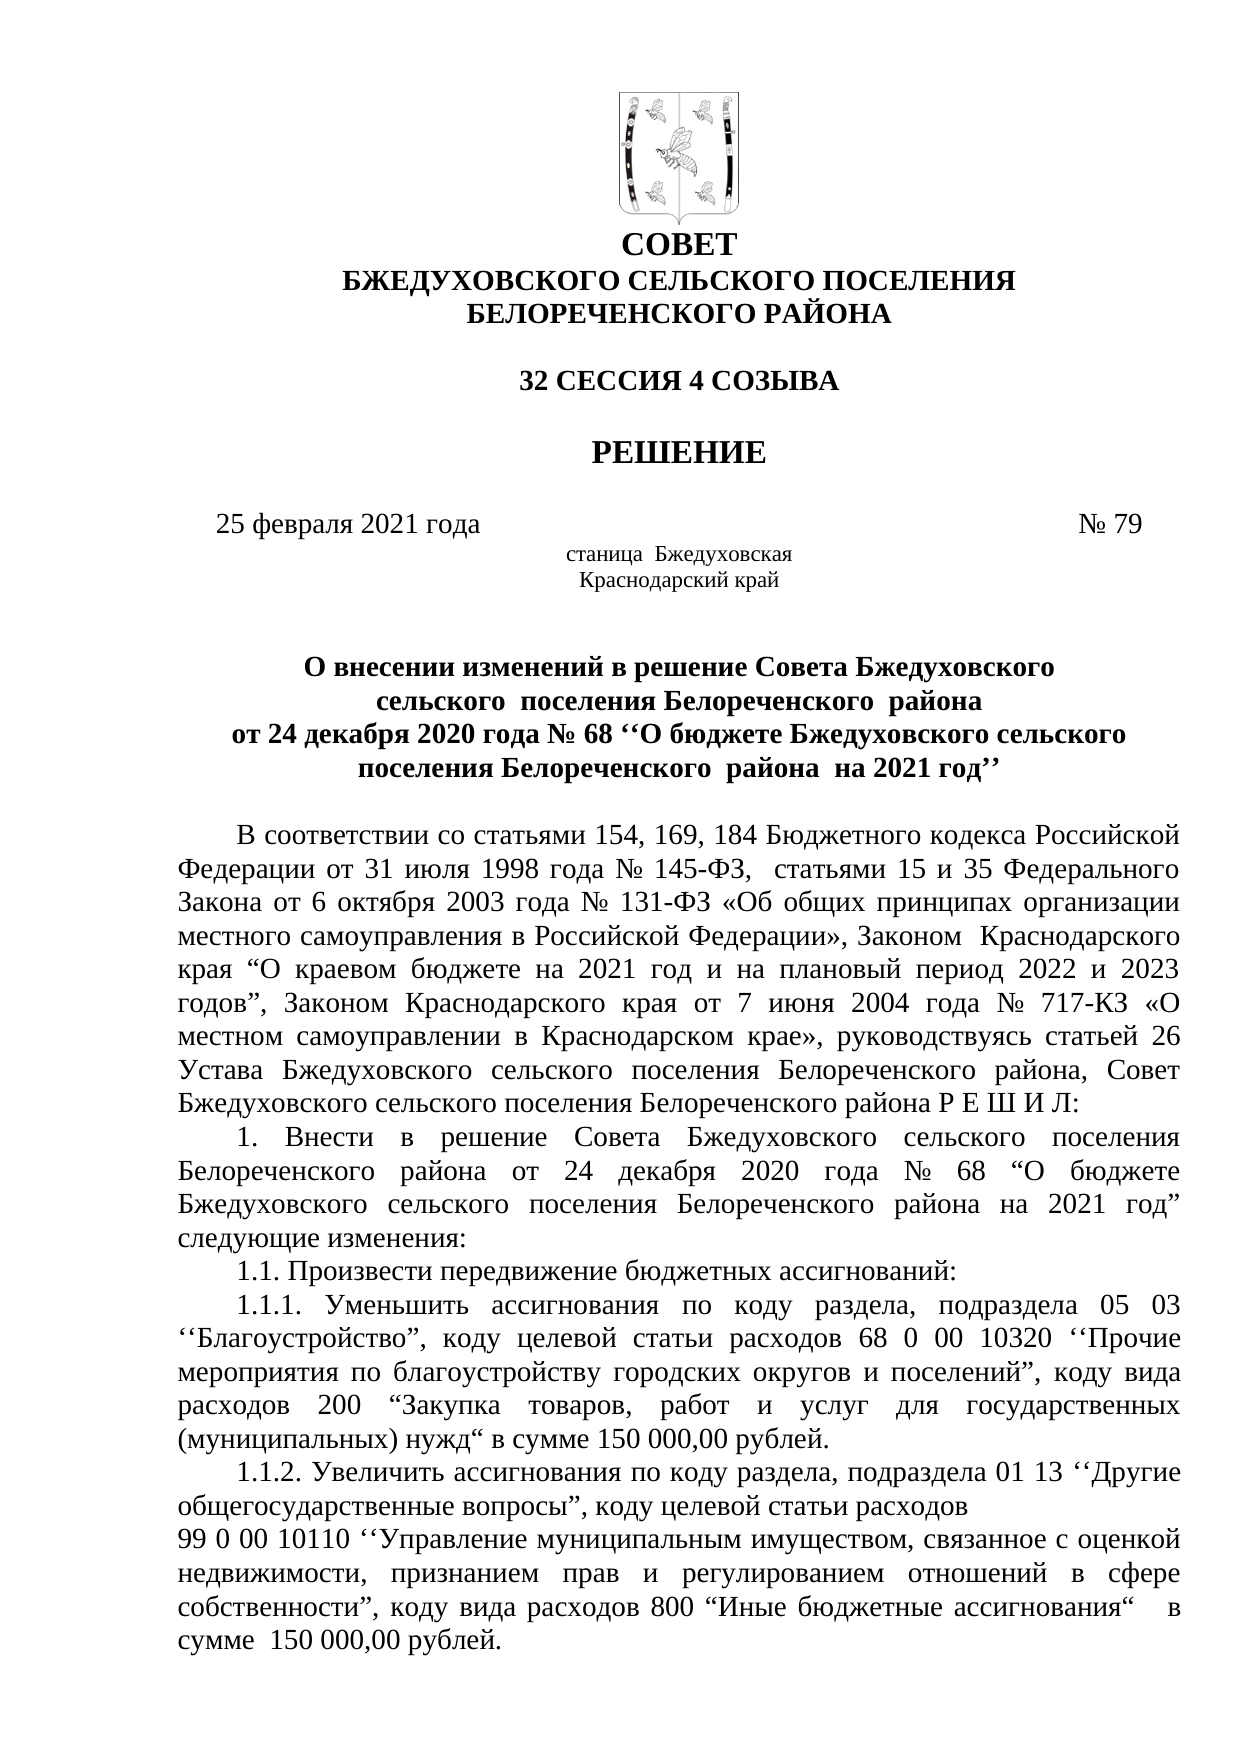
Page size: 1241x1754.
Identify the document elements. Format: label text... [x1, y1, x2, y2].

text станица Бжедуховская [177, 540, 1181, 566]
text О внесении изменений в решение Совета Бжедуховского [177, 649, 1181, 683]
text 25 февраля 2021 года № 79 [177, 506, 1181, 540]
text от 24 декабря 2020 года № 68 ‘‘О бюджете Бжедуховского сельского поселения Белореченского района на 2021 год’’ [177, 717, 1181, 784]
subtitle 1.1. Произвести передвижение бюджетных ассигнований: [177, 1253, 1181, 1287]
text 32 СЕССИЯ 4 СОЗЫВА [177, 363, 1181, 397]
text 99 0 00 10110 ‘‘Управление муниципальным имуществом, связанное с оценкой недвижимости, признанием прав и регулированием отношений в сфере собственности”, коду вида расходов 800 “Иные бюджетные ассигнования“ в сумме 150 000,00 рублей. [177, 1522, 1181, 1656]
subtitle В соответствии со статьями 154, 169, 184 Бюджетного кодекса Российской Федерации от 31 июля 1998 года № 145-ФЗ, статьями 15 и 35 Федерального Закона от 6 октября 2003 года № 131-ФЗ «Об общих принципах организации местного самоуправления в Российской Федерации», Законом Краснодарского края “О краевом бюджете на 2021 год и на плановый период 2022 и 2023 годов”, Законом Краснодарского края от 7 июня 2004 года № 717-КЗ «О местном самоуправлении в Краснодарском крае», руководствуясь статьей 26 Устава Бжедуховского сельского поселения Белореченского района, Совет Бжедуховского сельского поселения Белореченского района Р Е Ш И Л: [177, 817, 1181, 1119]
subtitle 1.1.2. Увеличить ассигнования по коду раздела, подраздела 01 13 ‘‘Другие общегосударственные вопросы”, коду целевой статьи расходов [177, 1454, 1181, 1522]
subtitle 1.1.1. Уменьшить ассигнования по коду раздела, подраздела 05 03 ‘‘Благоустройство”, коду целевой статьи расходов 68 0 00 10320 ‘‘Прочие мероприятия по благоустройству городских округов и поселений”, коду вида расходов 200 “Закупка товаров, работ и услуг для государственных (муниципальных) нужд“ в сумме 150 000,00 рублей. [177, 1287, 1181, 1454]
picture [619, 92, 739, 225]
title СОВЕТ БЖЕДУХОВСКОГО СЕЛЬСКОГО ПОСЕЛЕНИЯ [177, 224, 1181, 296]
text Краснодарский край [177, 566, 1181, 593]
subtitle 1. Внести в решение Совета Бжедуховского сельского поселения Белореченского района от 24 декабря 2020 года № 68 “О бюджете Бжедуховского сельского поселения Белореченского района на 2021 год” следующие изменения: [177, 1119, 1181, 1253]
text сельского поселения Белореченского района [177, 683, 1181, 717]
text БЕЛОРЕЧЕНСКОГО РАЙОНА [177, 296, 1181, 330]
text РЕШЕНИЕ [177, 432, 1181, 471]
